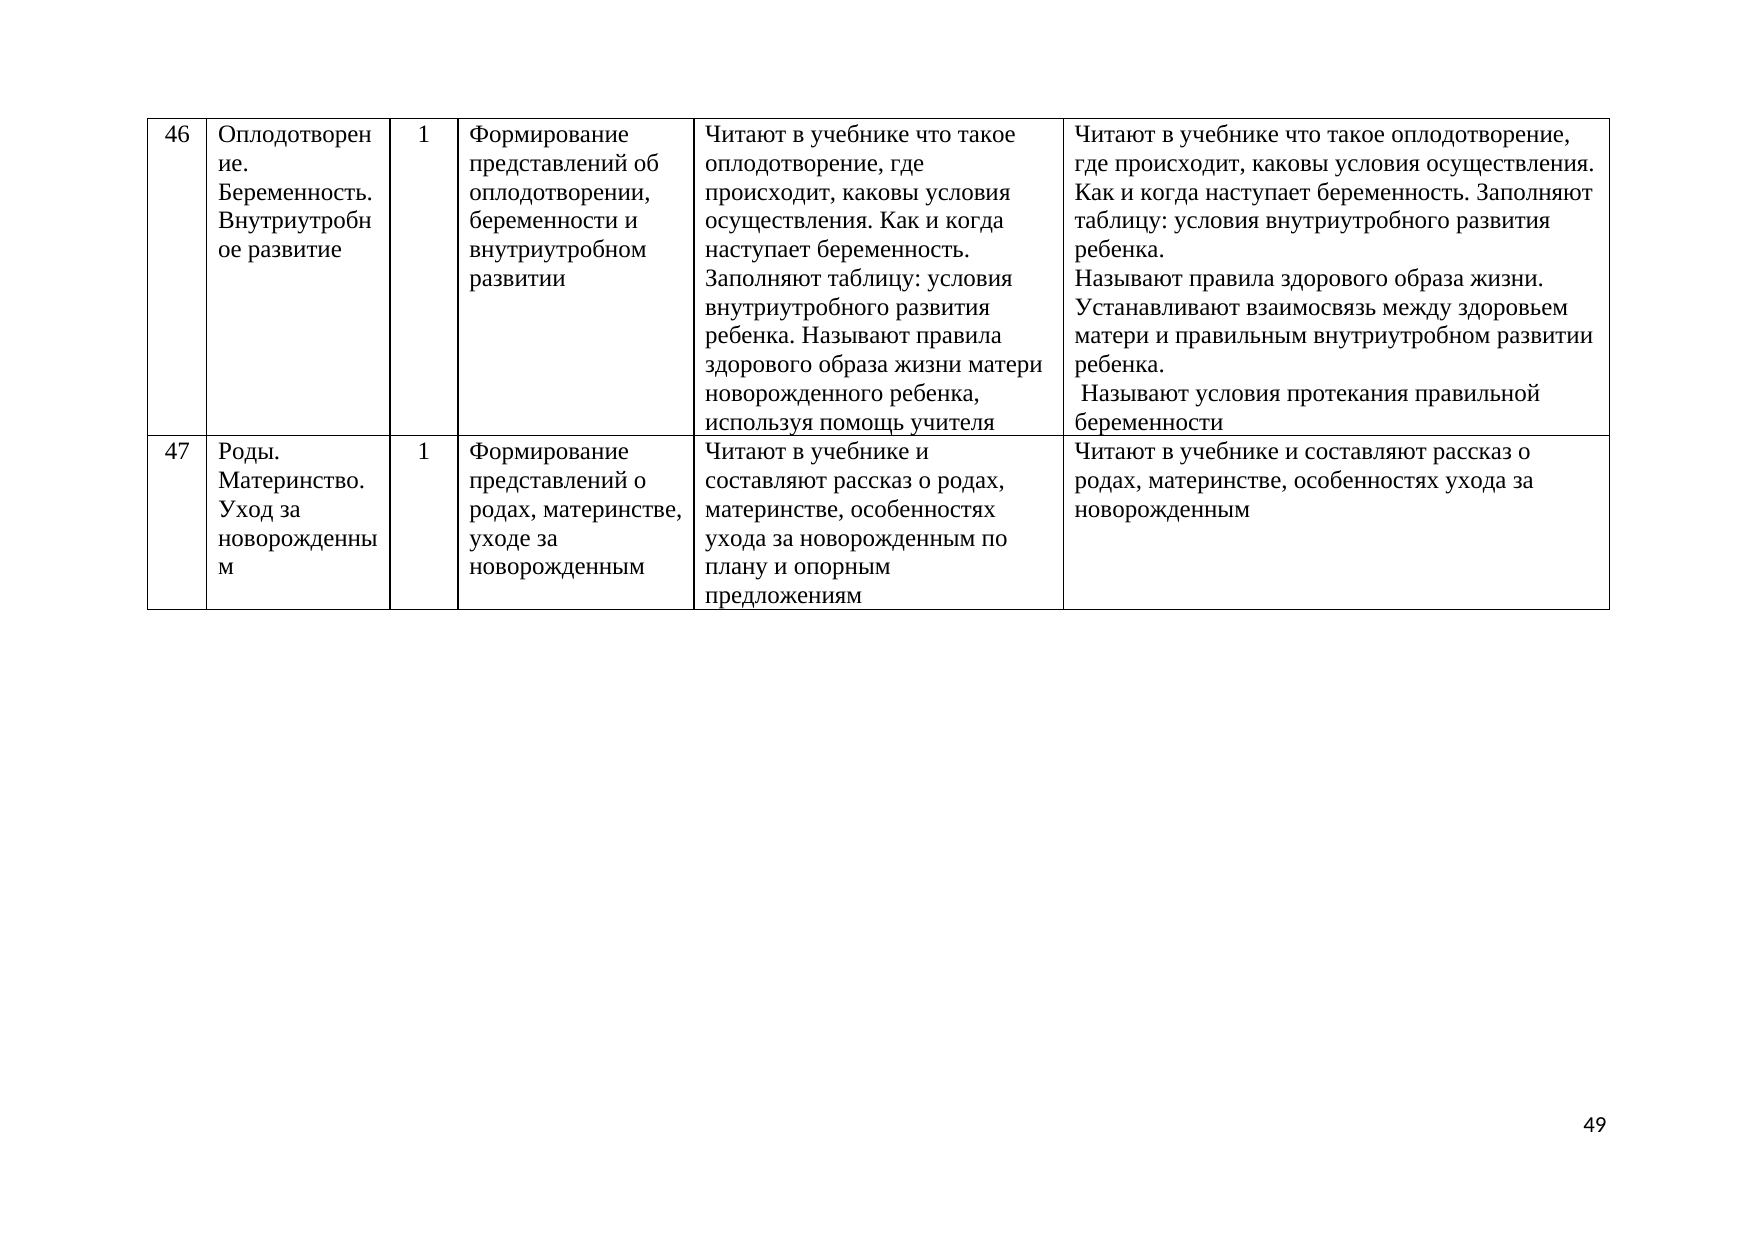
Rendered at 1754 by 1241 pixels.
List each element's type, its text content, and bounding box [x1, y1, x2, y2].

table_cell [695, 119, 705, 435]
table_cell 46 [148, 119, 206, 435]
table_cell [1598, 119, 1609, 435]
table_cell Оплодотворение. Беременность. Внутриутробное развитие [207, 119, 389, 435]
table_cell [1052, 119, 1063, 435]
table_cell 47 [148, 436, 206, 609]
table_cell Читают в учебнике и составляют рассказ о родах, материнстве, особенностях ухода за новорожденным [1064, 436, 1609, 609]
table_cell Формирование представлений об оплодотворении, беременности и внутриутробном развитии [459, 119, 693, 435]
table_cell 1 [391, 436, 457, 609]
table_cell Формирование представлений о родах, материнстве, уходе за новорожденным [459, 436, 693, 609]
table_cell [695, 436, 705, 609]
table_cell Роды. Материнство. Уход за новорожденным [207, 436, 389, 609]
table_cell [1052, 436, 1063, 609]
table_cell 1 [391, 119, 457, 435]
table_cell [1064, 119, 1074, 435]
